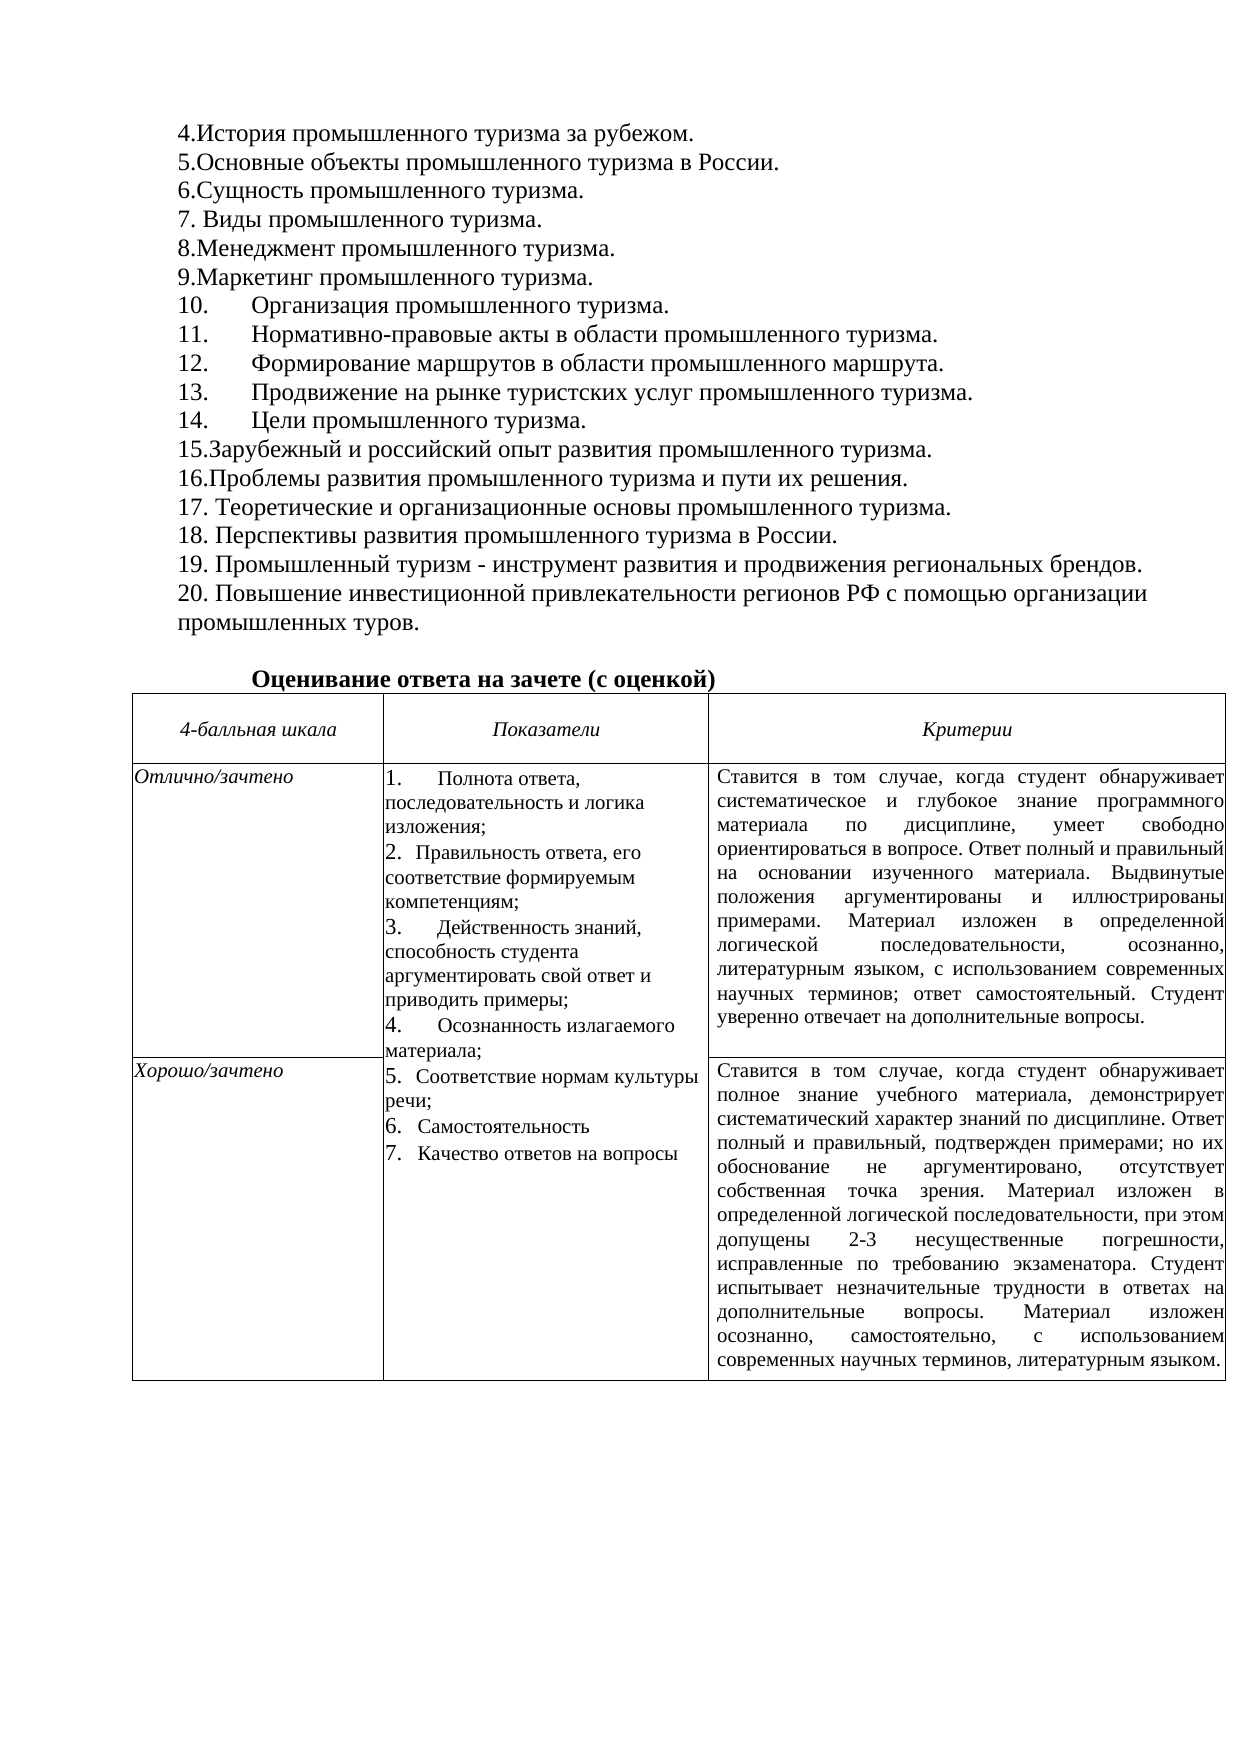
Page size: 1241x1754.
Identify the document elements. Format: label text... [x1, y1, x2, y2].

table_cell Ставится в том случае, когда студент обнаруживает полное знание учебного материала, демонстрирует систематический характер знаний по дисциплине. Ответ полный и правильный, подтвержден примерами; но их обоснование не аргументировано, отсутствует собственная точка зрения. Материал изложен в определенной логической последовательности, при этом допущены 2-3 несущественные погрешности, исправленные по требованию экзаменатора. Студент испытывает незначительные трудности в ответах на дополнительные вопросы. Материал изложен осознанно, самостоятельно, с использованием современных научных терминов, литературным языком. [709, 1058, 1225, 1380]
table_header Критерии [709, 694, 1225, 763]
text 17. Теоретические и организационные основы промышленного туризма. [177, 492, 1152, 521]
text 8.Менеджмент промышленного туризма. [177, 233, 1152, 262]
text 16.Проблемы развития промышленного туризма и пути их решения. [177, 463, 1152, 492]
text 10. Организация промышленного туризма. [177, 291, 1152, 319]
text 5.Основные объекты промышленного туризма в России. [177, 147, 1152, 176]
text 7. Виды промышленного туризма. [177, 204, 1152, 233]
text 18. Перспективы развития промышленного туризма в России. [177, 521, 1152, 549]
text 14. Цели промышленного туризма. [177, 406, 1152, 434]
table_header Показатели [384, 694, 708, 763]
table_cell Ставится в том случае, когда студент обнаруживает систематическое и глубокое знание программного материала по дисциплине, умеет свободно ориентироваться в вопросе. Ответ полный и правильный на основании изученного материала. Выдвинутые положения аргументированы и иллюстрированы примерами. Материал изложен в определенной логической последовательности, осознанно, литературным языком, с использованием современных научных терминов; ответ самостоятельный. Студент уверенно отвечает на дополнительные вопросы. [709, 764, 1225, 1057]
table_cell Хорошо/зачтено [133, 1058, 383, 1380]
text 19. Промышленный туризм - инструмент развития и продвижения региональных брендов. [177, 549, 1152, 578]
table_header 4-балльная шкала [133, 694, 383, 763]
text Оценивание ответа на зачете (с оценкой) [177, 664, 1152, 693]
text 11. Нормативно-правовые акты в области промышленного туризма. [177, 319, 1152, 348]
text 12. Формирование маршрутов в области промышленного маршрута. [177, 348, 1152, 377]
text 15.Зарубежный и российский опыт развития промышленного туризма. [177, 434, 1152, 463]
text 9.Маркетинг промышленного туризма. [177, 262, 1152, 291]
text 13. Продвижение на рынке туристских услуг промышленного туризма. [177, 377, 1152, 406]
text 20. Повышение инвестиционной привлекательности регионов РФ с помощью организации промышленных туров. [177, 578, 1152, 636]
text 6.Сущность промышленного туризма. [177, 176, 1152, 204]
text 4.История промышленного туризма за рубежом. [177, 118, 1152, 147]
table_cell Полнота ответа, последовательность и логика изложения; Правильность ответа, его соответствие формируемым компетенциям; Действенность знаний, способность студента аргументировать свой ответ и приводить примеры; Осознанность излагаемого материала; Соответствие нормам культуры речи; Самостоятельность Качество ответов на вопросы [384, 764, 708, 1380]
table_cell Отлично/зачтено [133, 764, 383, 1057]
